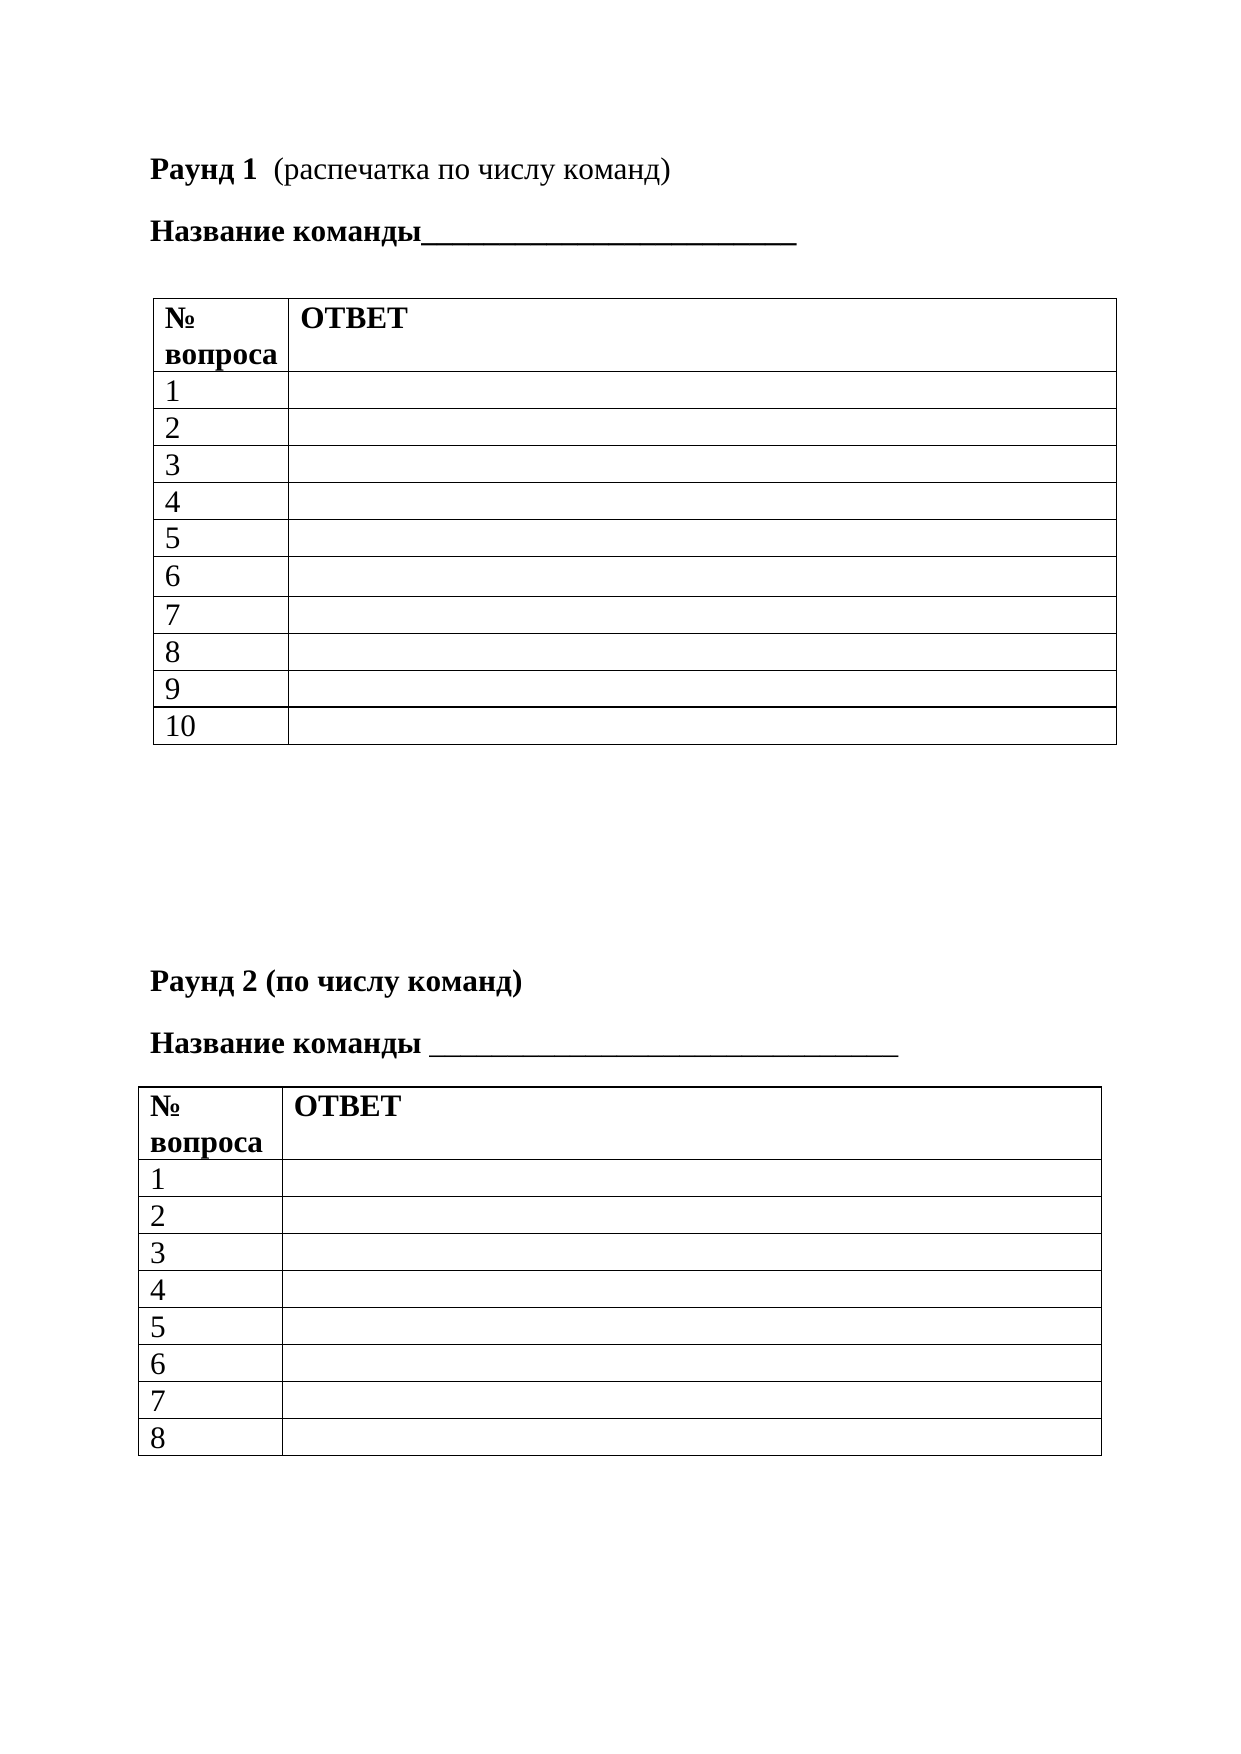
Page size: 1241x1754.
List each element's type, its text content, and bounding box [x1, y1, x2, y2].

table_cell 3 [139, 1234, 282, 1270]
table_cell 1 [139, 1160, 282, 1196]
table_cell 9 [154, 671, 288, 706]
table_cell 6 [139, 1345, 282, 1381]
table_header ОТВЕТ [283, 1088, 1101, 1159]
table_cell 5 [154, 520, 288, 556]
table_cell [289, 409, 1116, 445]
table_cell [289, 557, 1116, 596]
table_cell 3 [154, 446, 288, 482]
table_cell 7 [139, 1382, 282, 1418]
table_cell [289, 483, 1116, 519]
table_cell [289, 446, 1116, 482]
table_cell 4 [139, 1271, 282, 1307]
text Название команды________________________ [150, 212, 1090, 248]
table_cell [283, 1419, 1101, 1455]
table_cell [283, 1197, 1101, 1233]
table_cell 4 [154, 483, 288, 519]
table_cell [289, 671, 1116, 706]
table_cell 2 [139, 1197, 282, 1233]
table_header ОТВЕТ [289, 299, 1116, 371]
table_cell [283, 1345, 1101, 1381]
table_cell [283, 1308, 1101, 1344]
table_cell [289, 708, 1116, 743]
text Раунд 1 (распечатка по числу команд) [150, 150, 1090, 186]
table_cell [289, 597, 1116, 632]
table_cell [283, 1160, 1101, 1196]
table_cell [289, 372, 1116, 408]
table_cell 5 [139, 1308, 282, 1344]
table_cell 10 [154, 708, 288, 743]
table_cell [289, 634, 1116, 669]
table_cell 7 [154, 597, 288, 632]
table_cell [283, 1382, 1101, 1418]
text Раунд 2 (по числу команд) [150, 962, 1090, 998]
table_cell [289, 520, 1116, 556]
table_cell 8 [139, 1419, 282, 1455]
text Название команды ______________________________ [150, 1024, 1090, 1060]
table_header № вопроса [154, 299, 288, 371]
table_cell [283, 1271, 1101, 1307]
table_cell [283, 1234, 1101, 1270]
table_cell 2 [154, 409, 288, 445]
table_cell 8 [154, 634, 288, 669]
table_cell 1 [154, 372, 288, 408]
table_cell 6 [154, 557, 288, 596]
table_header № вопроса [139, 1088, 282, 1159]
